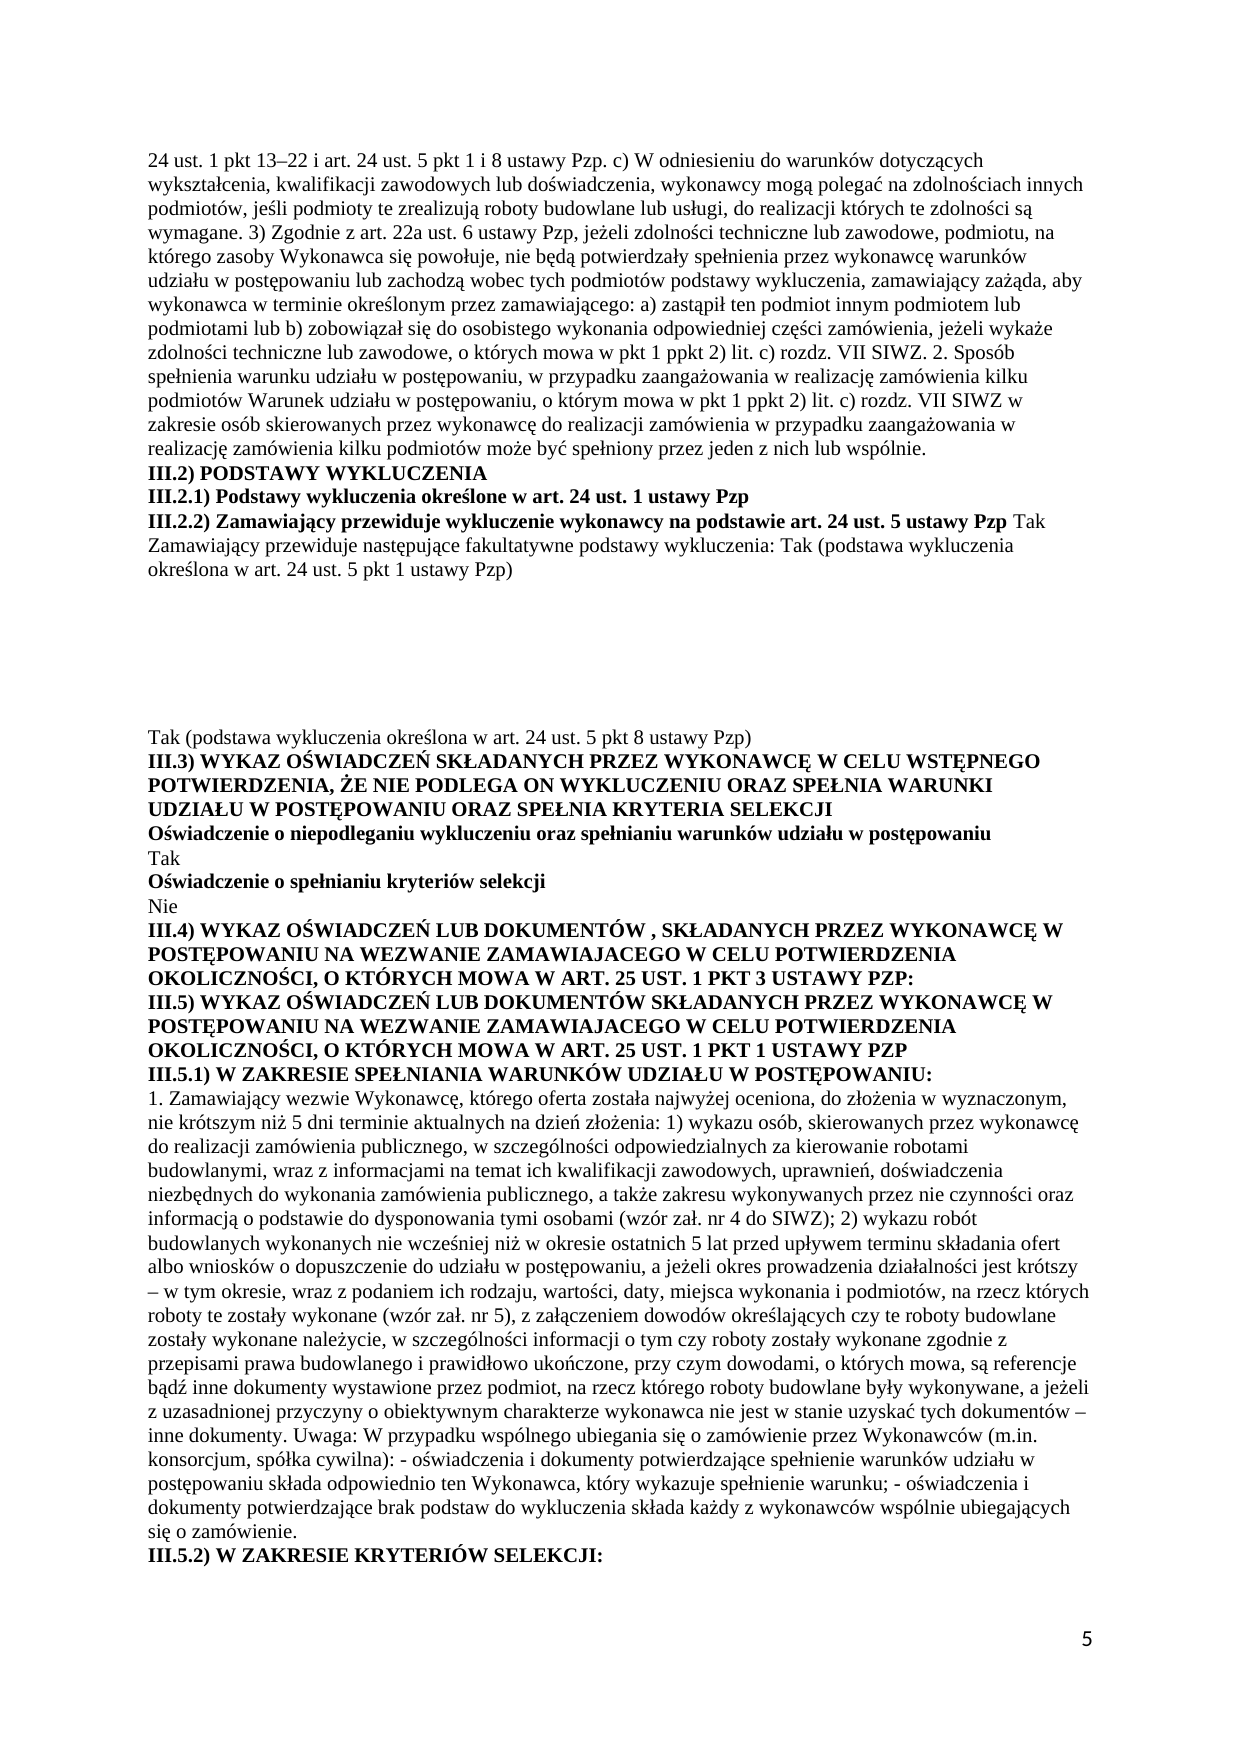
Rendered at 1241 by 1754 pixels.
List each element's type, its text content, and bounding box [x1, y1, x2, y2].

text III.4) WYKAZ OŚWIADCZEŃ LUB DOKUMENTÓW , SKŁADANYCH PRZEZ WYKONAWCĘ W POSTĘPOWANIU NA WEZWANIE ZAMAWIAJACEGO W CELU POTWIERDZENIA OKOLICZNOŚCI, O KTÓRYCH MOWA W ART. 25 UST. 1 PKT 3 USTAWY PZP: [148, 918, 1093, 990]
text III.2) PODSTAWY WYKLUCZENIA [148, 460, 1093, 484]
text III.2.1) Podstawy wykluczenia określone w art. 24 ust. 1 ustawy Pzp III.2.2) Zamawiający przewiduje wykluczenie wykonawcy na podstawie art. 24 ust. 5 ustawy Pzp Tak Zamawiający przewiduje następujące fakultatywne podstawy wykluczenia: Tak (podstawa wykluczenia określona w art. 24 ust. 5 pkt 1 ustawy Pzp) Tak (podstawa wykluczenia określona w art. 24 ust. 5 pkt 8 ustawy Pzp) [148, 484, 1093, 749]
text III.5.1) W ZAKRESIE SPEŁNIANIA WARUNKÓW UDZIAŁU W POSTĘPOWANIU: 1. Zamawiający wezwie Wykonawcę, którego oferta została najwyżej oceniona, do złożenia w wyznaczonym, nie krótszym niż 5 dni terminie aktualnych na dzień złożenia: 1) wykazu osób, skierowanych przez wykonawcę do realizacji zamówienia publicznego, w szczególności odpowiedzialnych za kierowanie robotami budowlanymi, wraz z informacjami na temat ich kwalifikacji zawodowych, uprawnień, doświadczenia niezbędnych do wykonania zamówienia publicznego, a także zakresu wykonywanych przez nie czynności oraz informacją o podstawie do dysponowania tymi osobami (wzór zał. nr 4 do SIWZ); 2) wykazu robót budowlanych wykonanych nie wcześniej niż w okresie ostatnich 5 lat przed upływem terminu składania ofert albo wniosków o dopuszczenie do udziału w postępowaniu, a jeżeli okres prowadzenia działalności jest krótszy – w tym okresie, wraz z podaniem ich rodzaju, wartości, daty, miejsca wykonania i podmiotów, na rzecz których roboty te zostały wykonane (wzór zał. nr 5), z załączeniem dowodów określających czy te roboty budowlane zostały wykonane należycie, w szczególności informacji o tym czy roboty zostały wykonane zgodnie z przepisami prawa budowlanego i prawidłowo ukończone, przy czym dowodami, o których mowa, są referencje bądź inne dokumenty wystawione przez podmiot, na rzecz którego roboty budowlane były wykonywane, a jeżeli z uzasadnionej przyczyny o obiektywnym charakterze wykonawca nie jest w stanie uzyskać tych dokumentów – inne dokumenty. Uwaga: W przypadku wspólnego ubiegania się o zamówienie przez Wykonawców (m.in. konsorcjum, spółka cywilna): - oświadczenia i dokumenty potwierdzające spełnienie warunków udziału w postępowaniu składa odpowiednio ten Wykonawca, który wykazuje spełnienie warunku; - oświadczenia i dokumenty potwierdzające brak podstaw do wykluczenia składa każdy z wykonawców wspólnie ubiegających się o zamówienie. III.5.2) W ZAKRESIE KRYTERIÓW SELEKCJI: [148, 1062, 1093, 1595]
text III.5) WYKAZ OŚWIADCZEŃ LUB DOKUMENTÓW SKŁADANYCH PRZEZ WYKONAWCĘ W POSTĘPOWANIU NA WEZWANIE ZAMAWIAJACEGO W CELU POTWIERDZENIA OKOLICZNOŚCI, O KTÓRYCH MOWA W ART. 25 UST. 1 PKT 1 USTAWY PZP [148, 990, 1093, 1062]
text III.3) WYKAZ OŚWIADCZEŃ SKŁADANYCH PRZEZ WYKONAWCĘ W CELU WSTĘPNEGO POTWIERDZENIA, ŻE NIE PODLEGA ON WYKLUCZENIU ORAZ SPEŁNIA WARUNKI UDZIAŁU W POSTĘPOWANIU ORAZ SPEŁNIA KRYTERIA SELEKCJI [148, 749, 1093, 821]
text Oświadczenie o niepodleganiu wykluczeniu oraz spełnianiu warunków udziału w postępowaniu Tak Oświadczenie o spełnianiu kryteriów selekcji Nie [148, 821, 1093, 918]
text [148, 148, 1093, 460]
